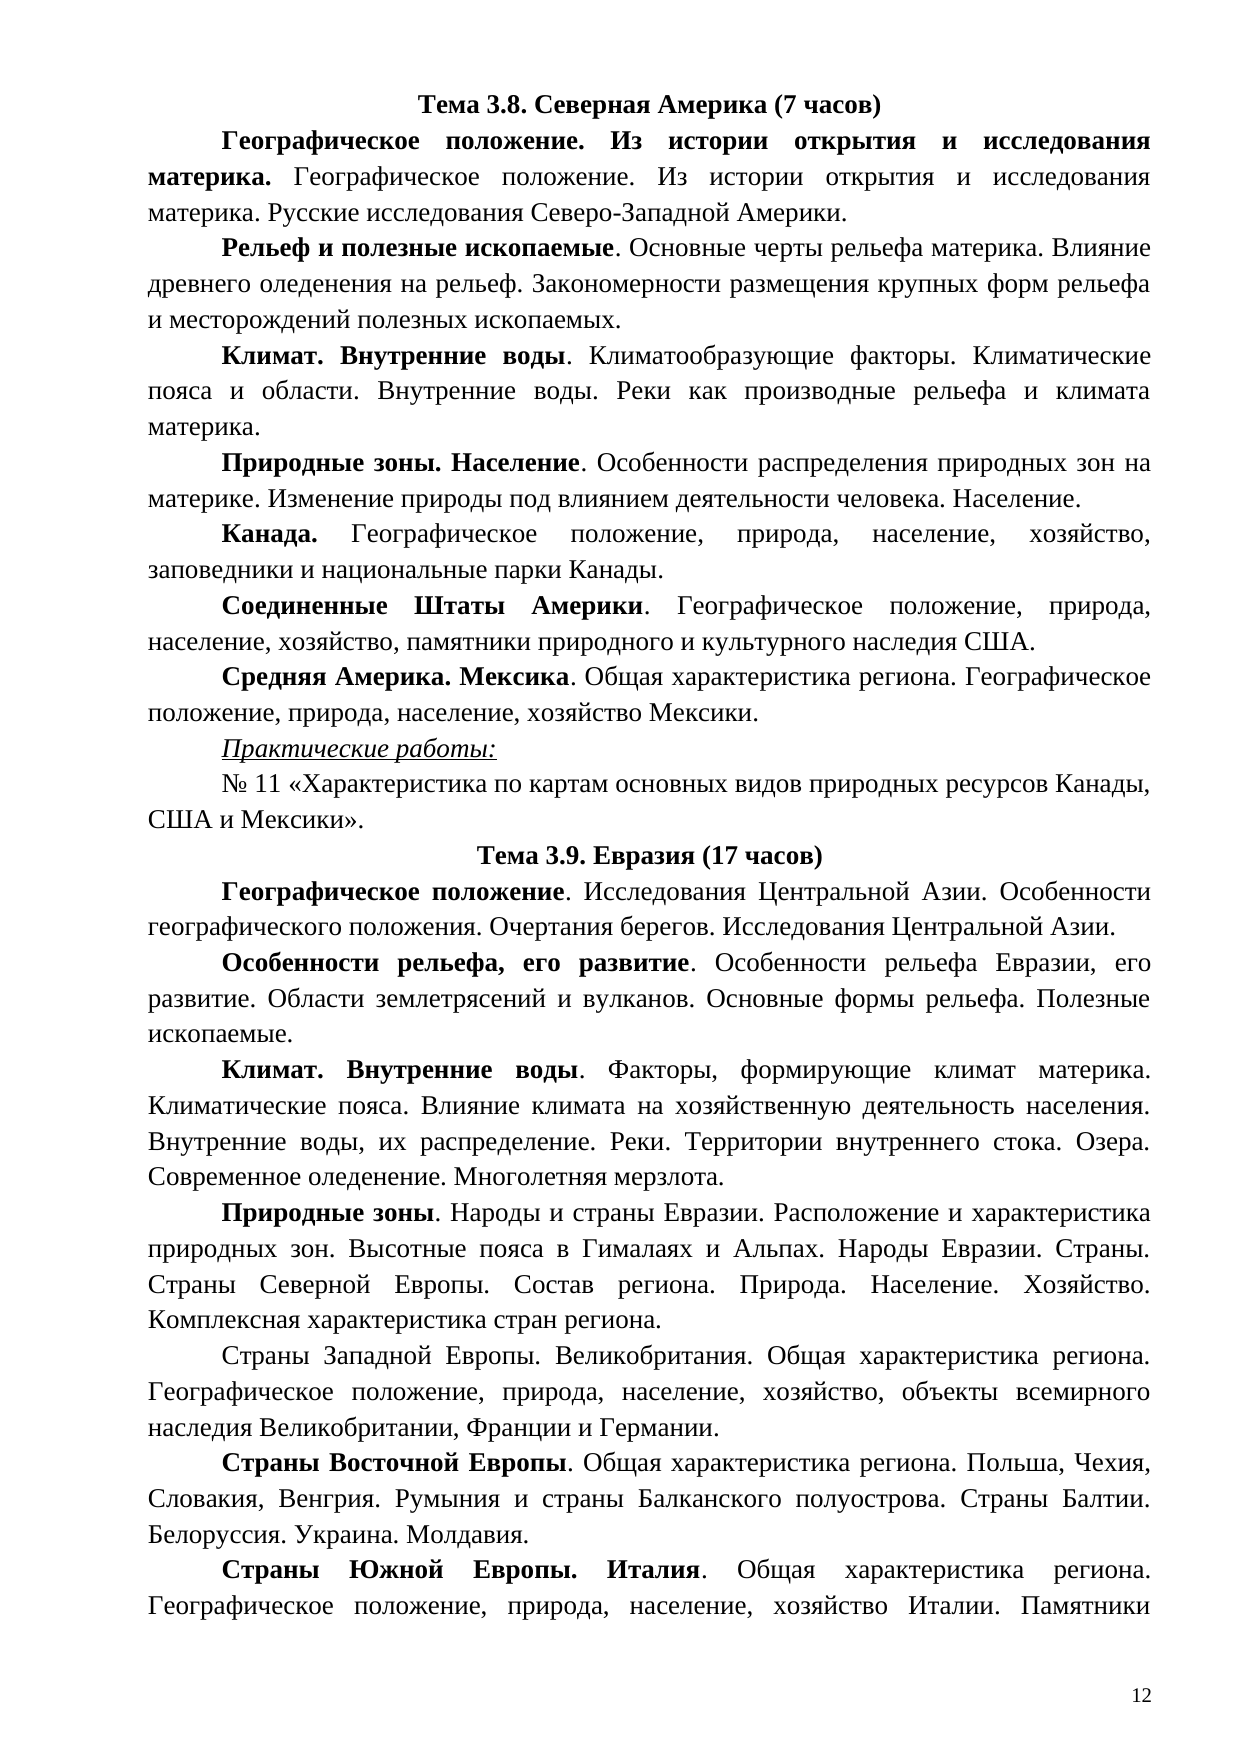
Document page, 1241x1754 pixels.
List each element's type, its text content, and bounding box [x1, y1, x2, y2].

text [148, 1553, 1152, 1620]
text Канада. Географическое положение, природа, население, хозяйство, заповедники и национальные парки Канады. [148, 517, 1152, 584]
text Практические работы: [148, 732, 1152, 763]
text Тема 3.9. Евразия (17 часов) [148, 839, 1152, 870]
text Тема 3.8. Северная Америка (7 часов) [148, 89, 1152, 120]
text Рельеф и полезные ископаемые. Основные черты рельефа материка. Влияние древнего оледенения на рельеф. Закономерности размещения крупных форм рельефа и месторождений полезных ископаемых. [148, 232, 1152, 334]
text Природные зоны. Народы и страны Евразии. Расположение и характеристика природных зон. Высотные пояса в Гималаях и Альпах. Народы Евразии. Страны. Страны Северной Европы. Состав региона. Природа. Население. Хозяйство. Комплексная характеристика стран региона. [148, 1196, 1152, 1334]
text Географическое положение. Из истории открытия и исследования материка. Географическое положение. Из истории открытия и исследования материка. Русские исследования Северо-Западной Америки. [148, 124, 1152, 227]
text № 11 «Характеристика по картам основных видов природных ресурсов Канады, США и Мексики». [148, 767, 1152, 834]
text Соединенные Штаты Америки. Географическое положение, природа, население, хозяйство, памятники природного и культурного наследия США. [148, 589, 1152, 656]
text Природные зоны. Население. Особенности распределения природных зон на материке. Изменение природы под влиянием деятельности человека. Население. [148, 446, 1152, 513]
text Особенности рельефа, его развитие. Особенности рельефа Евразии, его развитие. Области землетрясений и вулканов. Основные формы рельефа. Полезные ископаемые. [148, 946, 1152, 1049]
text Географическое положение. Исследования Центральной Азии. Особенности географического положения. Очертания берегов. Исследования Центральной Азии. [148, 875, 1152, 942]
text Климат. Внутренние воды. Климатообразующие факторы. Климатические пояса и области. Внутренние воды. Реки как производные рельефа и климата материка. [148, 339, 1152, 441]
text Страны Западной Европы. Великобритания. Общая характеристика региона. Географическое положение, природа, население, хозяйство, объекты всемирного наследия Великобритании, Франции и Германии. [148, 1339, 1152, 1442]
text Климат. Внутренние воды. Факторы, формирующие климат материка. Климатические пояса. Влияние климата на хозяйственную деятельность населения. Внутренние воды, их распределение. Реки. Территории внутреннего стока. Озера. Современное оледенение. Многолетняя мерзлота. [148, 1053, 1152, 1192]
text Средняя Америка. Мексика. Общая характеристика региона. Географическое положение, природа, население, хозяйство Мексики. [148, 660, 1152, 727]
text Страны Восточной Европы. Общая характеристика региона. Польша, Чехия, Словакия, Венгрия. Румыния и страны Балканского полуострова. Страны Балтии. Белоруссия. Украина. Молдавия. [148, 1446, 1152, 1549]
